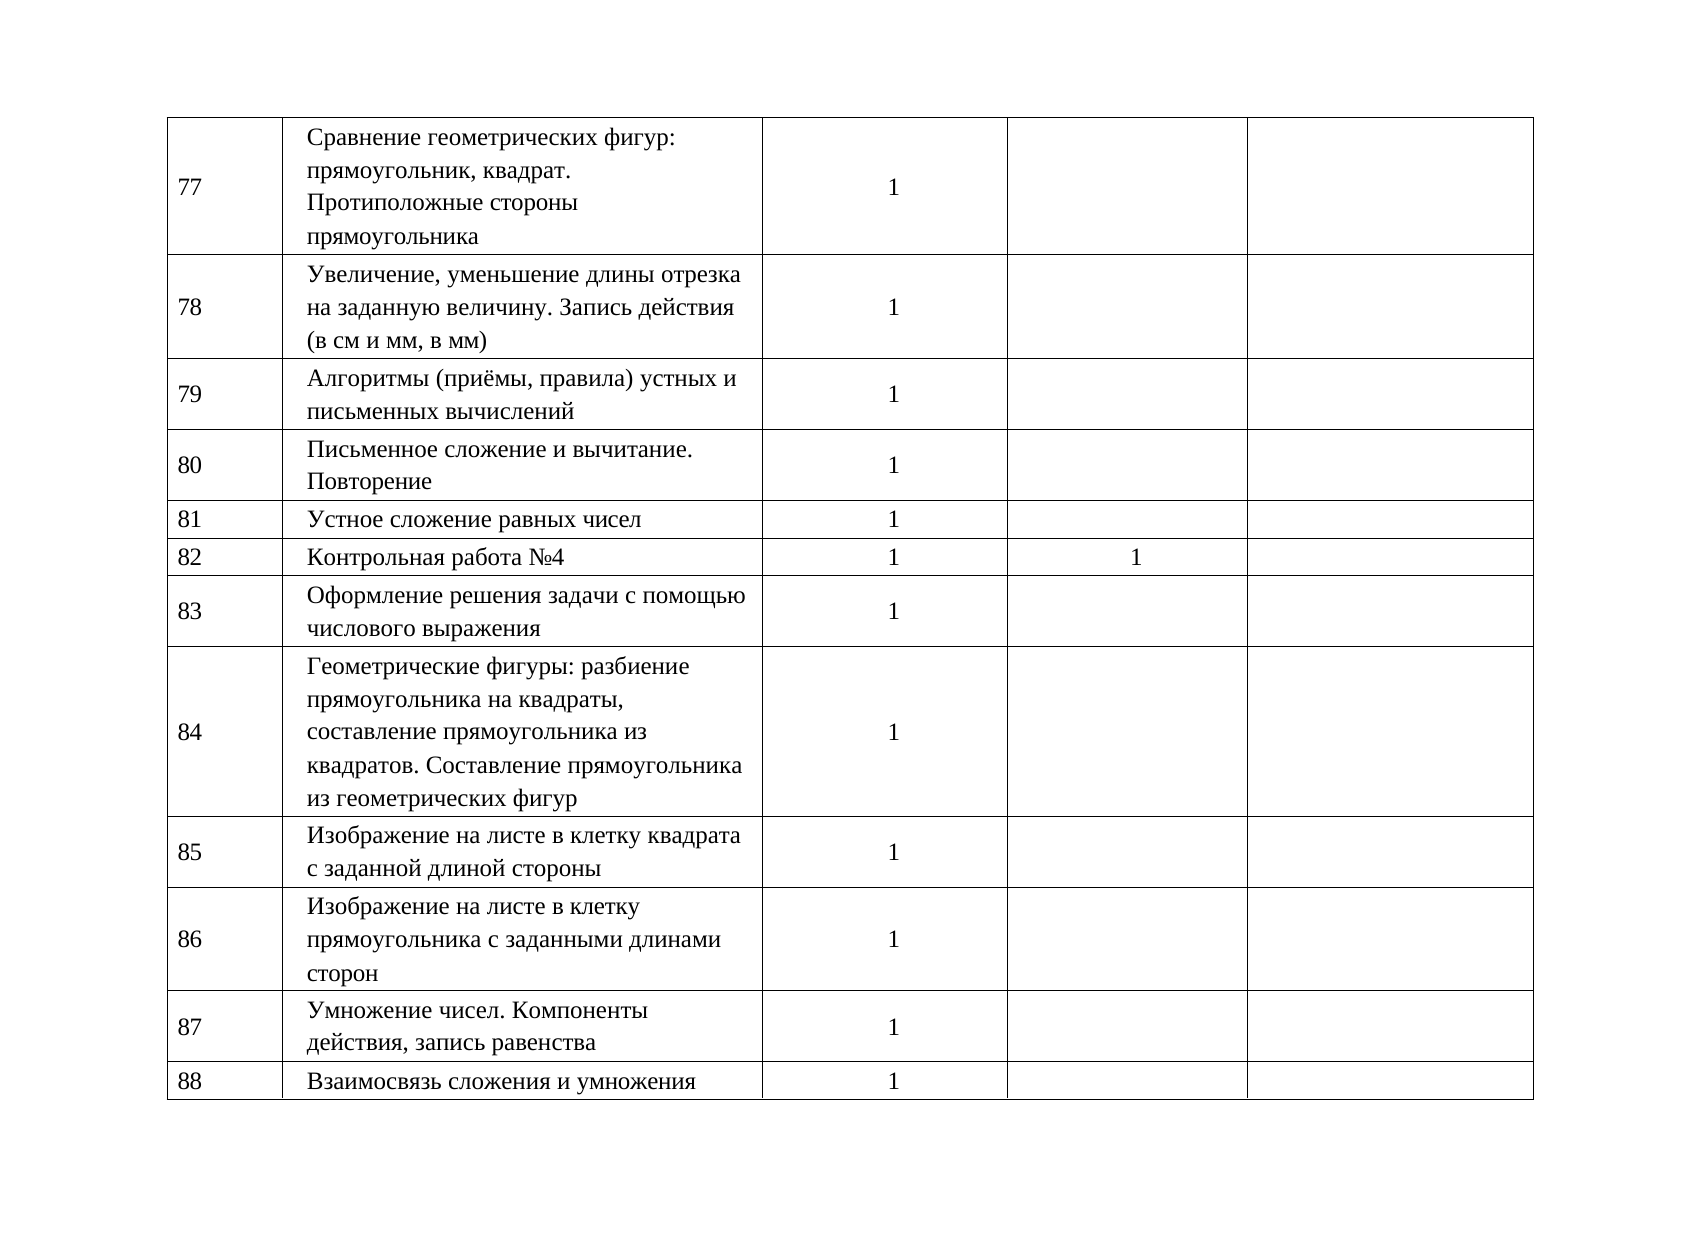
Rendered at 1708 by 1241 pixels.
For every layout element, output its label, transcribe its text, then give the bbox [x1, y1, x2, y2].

table_cell [1008, 430, 1247, 499]
table_cell 88 [168, 1062, 282, 1098]
table_cell [1008, 576, 1247, 646]
table_cell [1248, 576, 1533, 646]
table_cell 78 [168, 255, 282, 358]
table_cell Взаимосвязь сложения и умножения [283, 1062, 762, 1098]
table_cell [1248, 647, 1533, 816]
table_cell [1248, 430, 1533, 499]
table_cell Изображение на листе в клетку квадрата с заданной длиной стороны [283, 817, 762, 886]
table_cell Увеличение, уменьшение длины отрезка на заданную величину. Запись действия (в см и мм, в мм) [283, 255, 762, 358]
table_cell 85 [168, 817, 282, 886]
table_cell 1 [763, 501, 1007, 537]
table_cell Контрольная работа №4 [283, 539, 762, 575]
table_cell [1008, 991, 1247, 1061]
table_cell Изображение на листе в клетку прямоугольника с заданными длинами сторон [283, 888, 762, 990]
table_cell 80 [168, 430, 282, 499]
table_cell 1 [763, 576, 1007, 646]
table_cell Алгоритмы (приёмы, правила) устных и письменных вычислений [283, 359, 762, 429]
table_header 1 [763, 118, 1007, 254]
table_cell [1008, 359, 1247, 429]
table_cell Геометрические фигуры: разбиение прямоугольника на квадраты, составление прямоугольника из квадратов. Составление прямоугольника из геометрических фигур [283, 647, 762, 816]
table_header 77 [168, 118, 282, 254]
table_cell [1248, 539, 1533, 575]
table_cell 1 [763, 1062, 1007, 1098]
table_cell [1008, 501, 1247, 537]
table_cell 1 [763, 359, 1007, 429]
table_cell 1 [763, 991, 1007, 1061]
table_cell 1 [763, 430, 1007, 499]
table_cell 1 [763, 647, 1007, 816]
table_cell [1248, 888, 1533, 990]
table_cell 81 [168, 501, 282, 537]
table_cell [1248, 255, 1533, 358]
table_cell 1 [763, 255, 1007, 358]
table_cell 79 [168, 359, 282, 429]
table_cell 1 [1008, 539, 1247, 575]
table_cell [1008, 255, 1247, 358]
table_cell 84 [168, 647, 282, 816]
table_cell [1248, 817, 1533, 886]
table_cell [1008, 817, 1247, 886]
table_cell [1248, 359, 1533, 429]
table_cell [1008, 1062, 1247, 1098]
table_header [1008, 118, 1247, 254]
table_cell [1248, 1062, 1533, 1098]
table_cell [1008, 888, 1247, 990]
table_header [1248, 118, 1533, 254]
table_cell [1008, 647, 1247, 816]
table_cell 86 [168, 888, 282, 990]
table_cell Устное сложение равных чисел [283, 501, 762, 537]
table_header Сравнение геометрических фигур: прямоугольник, квадрат. Протиположные стороны прямоугольника [283, 118, 762, 254]
table_cell [1248, 501, 1533, 537]
table_cell Умножение чисел. Компоненты действия, запись равенства [283, 991, 762, 1061]
table_cell 1 [763, 539, 1007, 575]
table_cell 1 [763, 888, 1007, 990]
table_cell 87 [168, 991, 282, 1061]
table_cell 82 [168, 539, 282, 575]
table_cell Письменное сложение и вычитание. Повторение [283, 430, 762, 499]
table_cell 1 [763, 817, 1007, 886]
table_cell 83 [168, 576, 282, 646]
table_cell [1248, 991, 1533, 1061]
table_cell Оформление решения задачи с помощью числового выражения [283, 576, 762, 646]
